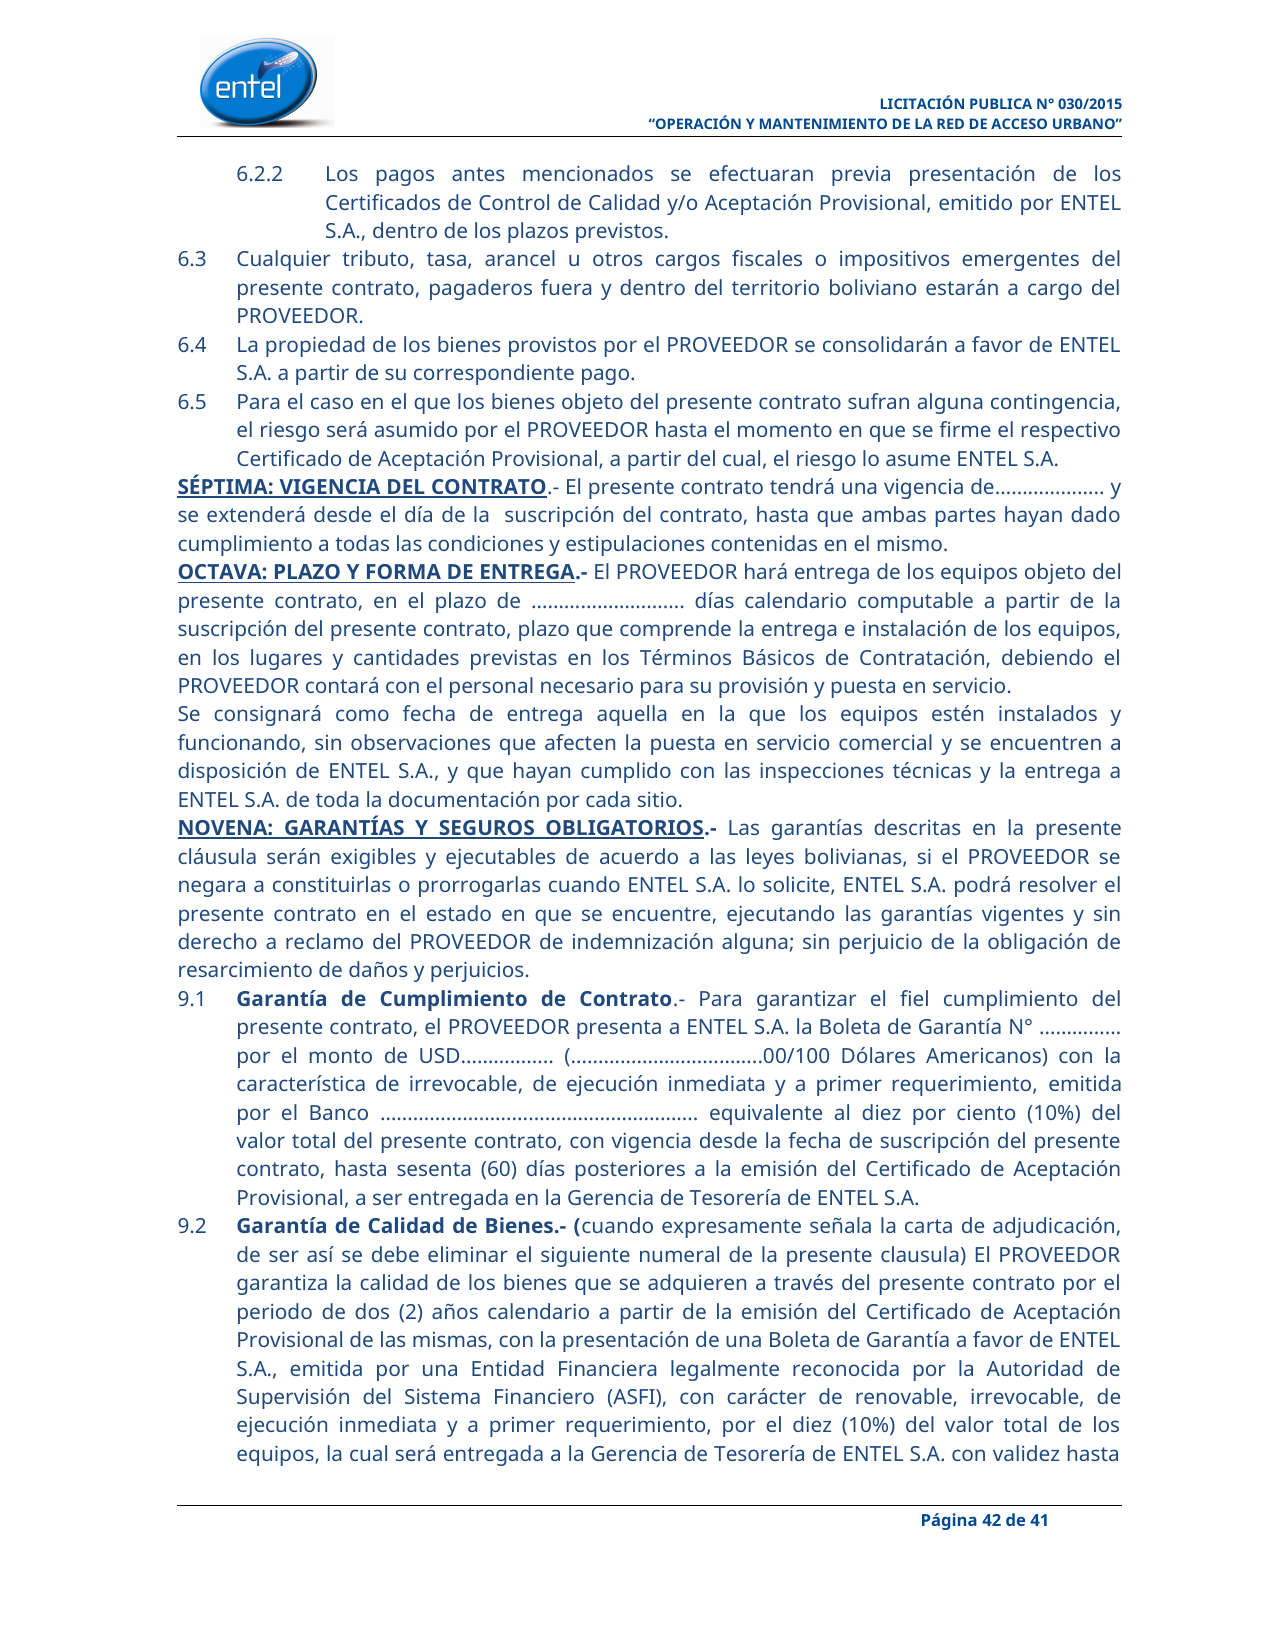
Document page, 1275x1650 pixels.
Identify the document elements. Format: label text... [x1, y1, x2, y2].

text Se consignará como fecha de entrega aquella en la que los equipos estén instalados y funcionando, sin observaciones que afecten la puesta en servicio comercial y se encuentren a disposición de ENTEL S.A., y que hayan cumplido con las inspecciones técnicas y la entrega a ENTEL S.A. de toda la documentación por cada sitio. [177, 699, 1122, 813]
text 6.3 Cualquier tributo, tasa, arancel u otros cargos fiscales o impositivos emergentes del presente contrato, pagaderos fuera y dentro del territorio boliviano estarán a cargo del PROVEEDOR. [177, 244, 1122, 330]
text 9.1 Garantía de Cumplimiento de Contrato.- Para garantizar el fiel cumplimiento del presente contrato, el PROVEEDOR presenta a ENTEL S.A. la Boleta de Garantía N° ……………por el monto de USD…………….. (……………………………..00/100 Dólares Americanos) con la característica de irrevocable, de ejecución inmediata y a primer requerimiento, emitida por el Banco …………………………………………………. equivalente al diez por ciento (10%) del valor total del presente contrato, con vigencia desde la fecha de suscripción del presente contrato, hasta sesenta (60) días posteriores a la emisión del Certificado de Aceptación Provisional, a ser entregada en la Gerencia de Tesorería de ENTEL S.A. [177, 984, 1122, 1211]
text 6.4 La propiedad de los bienes provistos por el PROVEEDOR se consolidarán a favor de ENTEL S.A. a partir de su correspondiente pago. [177, 330, 1122, 387]
picture [199, 36, 335, 128]
text SÉPTIMA: VIGENCIA DEL CONTRATO.- El presente contrato tendrá una vigencia de……………….. y se extenderá desde el día de la suscripción del contrato, hasta que ambas partes hayan dado cumplimiento a todas las condiciones y estipulaciones contenidas en el mismo. [177, 472, 1122, 557]
text 6.5 Para el caso en el que los bienes objeto del presente contrato sufran alguna contingencia, el riesgo será asumido por el PROVEEDOR hasta el momento en que se firme el respectivo Certificado de Aceptación Provisional, a partir del cual, el riesgo lo asume ENTEL S.A. [177, 387, 1122, 472]
text NOVENA: GARANTÍAS Y SEGUROS OBLIGATORIOS.- Las garantías descritas en la presente cláusula serán exigibles y ejecutables de acuerdo a las leyes bolivianas, si el PROVEEDOR se negara a constituirlas o prorrogarlas cuando ENTEL S.A. lo solicite, ENTEL S.A. podrá resolver el presente contrato en el estado en que se encuentre, ejecutando las garantías vigentes y sin derecho a reclamo del PROVEEDOR de indemnización alguna; sin perjuicio de la obligación de resarcimiento de daños y perjuicios. [177, 813, 1122, 984]
text 6.2.2 Los pagos antes mencionados se efectuaran previa presentación de los Certificados de Control de Calidad y/o Aceptación Provisional, emitido por ENTEL S.A., dentro de los plazos previstos. [236, 159, 1122, 244]
text OCTAVA: PLAZO Y FORMA DE ENTREGA.- El PROVEEDOR hará entrega de los equipos objeto del presente contrato, en el plazo de ………………………. días calendario computable a partir de la suscripción del presente contrato, plazo que comprende la entrega e instalación de los equipos, en los lugares y cantidades previstas en los Términos Básicos de Contratación, debiendo el PROVEEDOR contará con el personal necesario para su provisión y puesta en servicio. [177, 557, 1122, 699]
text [177, 1211, 1122, 1467]
